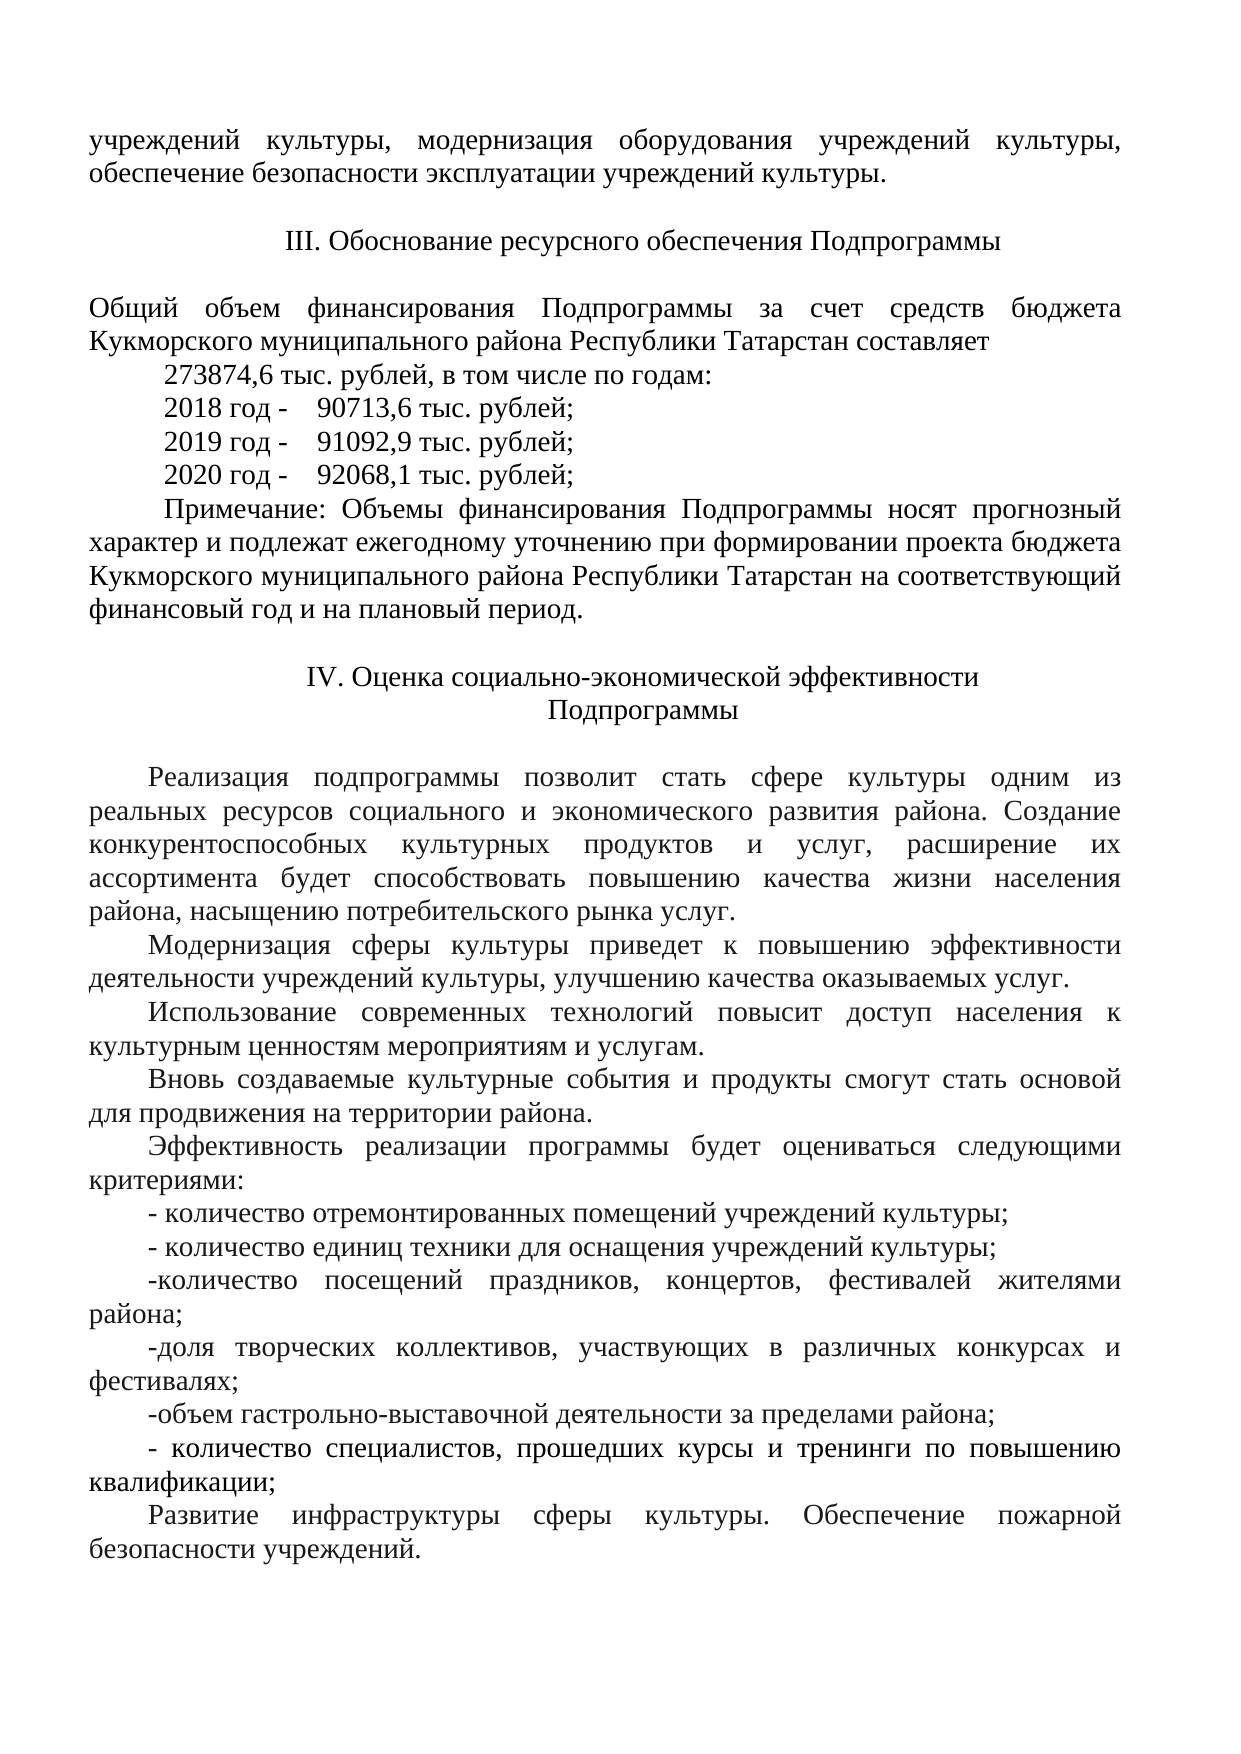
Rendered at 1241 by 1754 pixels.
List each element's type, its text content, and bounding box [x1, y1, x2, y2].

text IV. Оценка социально-экономической эффективности [89, 659, 1122, 692]
text Вновь создаваемые культурные события и продукты смогут стать основой для продвижения на территории района. [89, 1061, 1122, 1128]
text 2019 год - 91092,9 тыс. рублей; [89, 424, 1122, 457]
text Развитие инфраструктуры сферы культуры. Обеспечение пожарной безопасности учреждений. [89, 1497, 1122, 1564]
text Примечание: Объемы финансирования Подпрограммы носят прогнозный характер и подлежат ежегодному уточнению при формировании проекта бюджета Кукморского муниципального района Республики Татарстан на соответствующий финансовый год и на плановый период. [89, 491, 1122, 625]
text 2018 год - 90713,6 тыс. рублей; [89, 390, 1122, 424]
text -доля творческих коллективов, участвующих в различных конкурсах и фестивалях; [89, 1329, 1122, 1397]
text - количество единиц техники для оснащения учреждений культуры; [89, 1229, 1122, 1262]
text Общий объем финансирования Подпрограммы за счет средств бюджета Кукморского муниципального района Республики Татарстан составляет [89, 290, 1122, 357]
text Модернизация сферы культуры приведет к повышению эффективности деятельности учреждений культуры, улучшению качества оказываемых услуг. [89, 927, 1122, 994]
text Использование современных технологий повысит доступ населения к культурным ценностям мероприятиям и услугам. [89, 994, 1122, 1061]
text -объем гастрольно-выставочной деятельности за пределами района; [89, 1397, 1122, 1430]
text 273874,6 тыс. рублей, в том числе по годам: [89, 357, 1122, 390]
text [89, 122, 1122, 189]
text 2020 год - 92068,1 тыс. рублей; [89, 457, 1122, 491]
text Реализация подпрограммы позволит стать сфере культуры одним из реальных ресурсов социального и экономического развития района. Создание конкурентоспособных культурных продуктов и услуг, расширение их ассортимента будет способствовать повышению качества жизни населения района, насыщению потребительского рынка услуг. [89, 759, 1122, 927]
text - количество специалистов, прошедших курсы и тренинги по повышению квалификации; [89, 1430, 1122, 1497]
text Подпрограммы [89, 692, 1122, 726]
text - количество отремонтированных помещений учреждений культуры; [89, 1195, 1122, 1229]
text III. Обоснование ресурсного обеспечения Подпрограммы [89, 223, 1122, 256]
text Эффективность реализации программы будет оцениваться следующими критериями: [89, 1128, 1122, 1195]
text -количество посещений праздников, концертов, фестивалей жителями района; [89, 1262, 1122, 1329]
